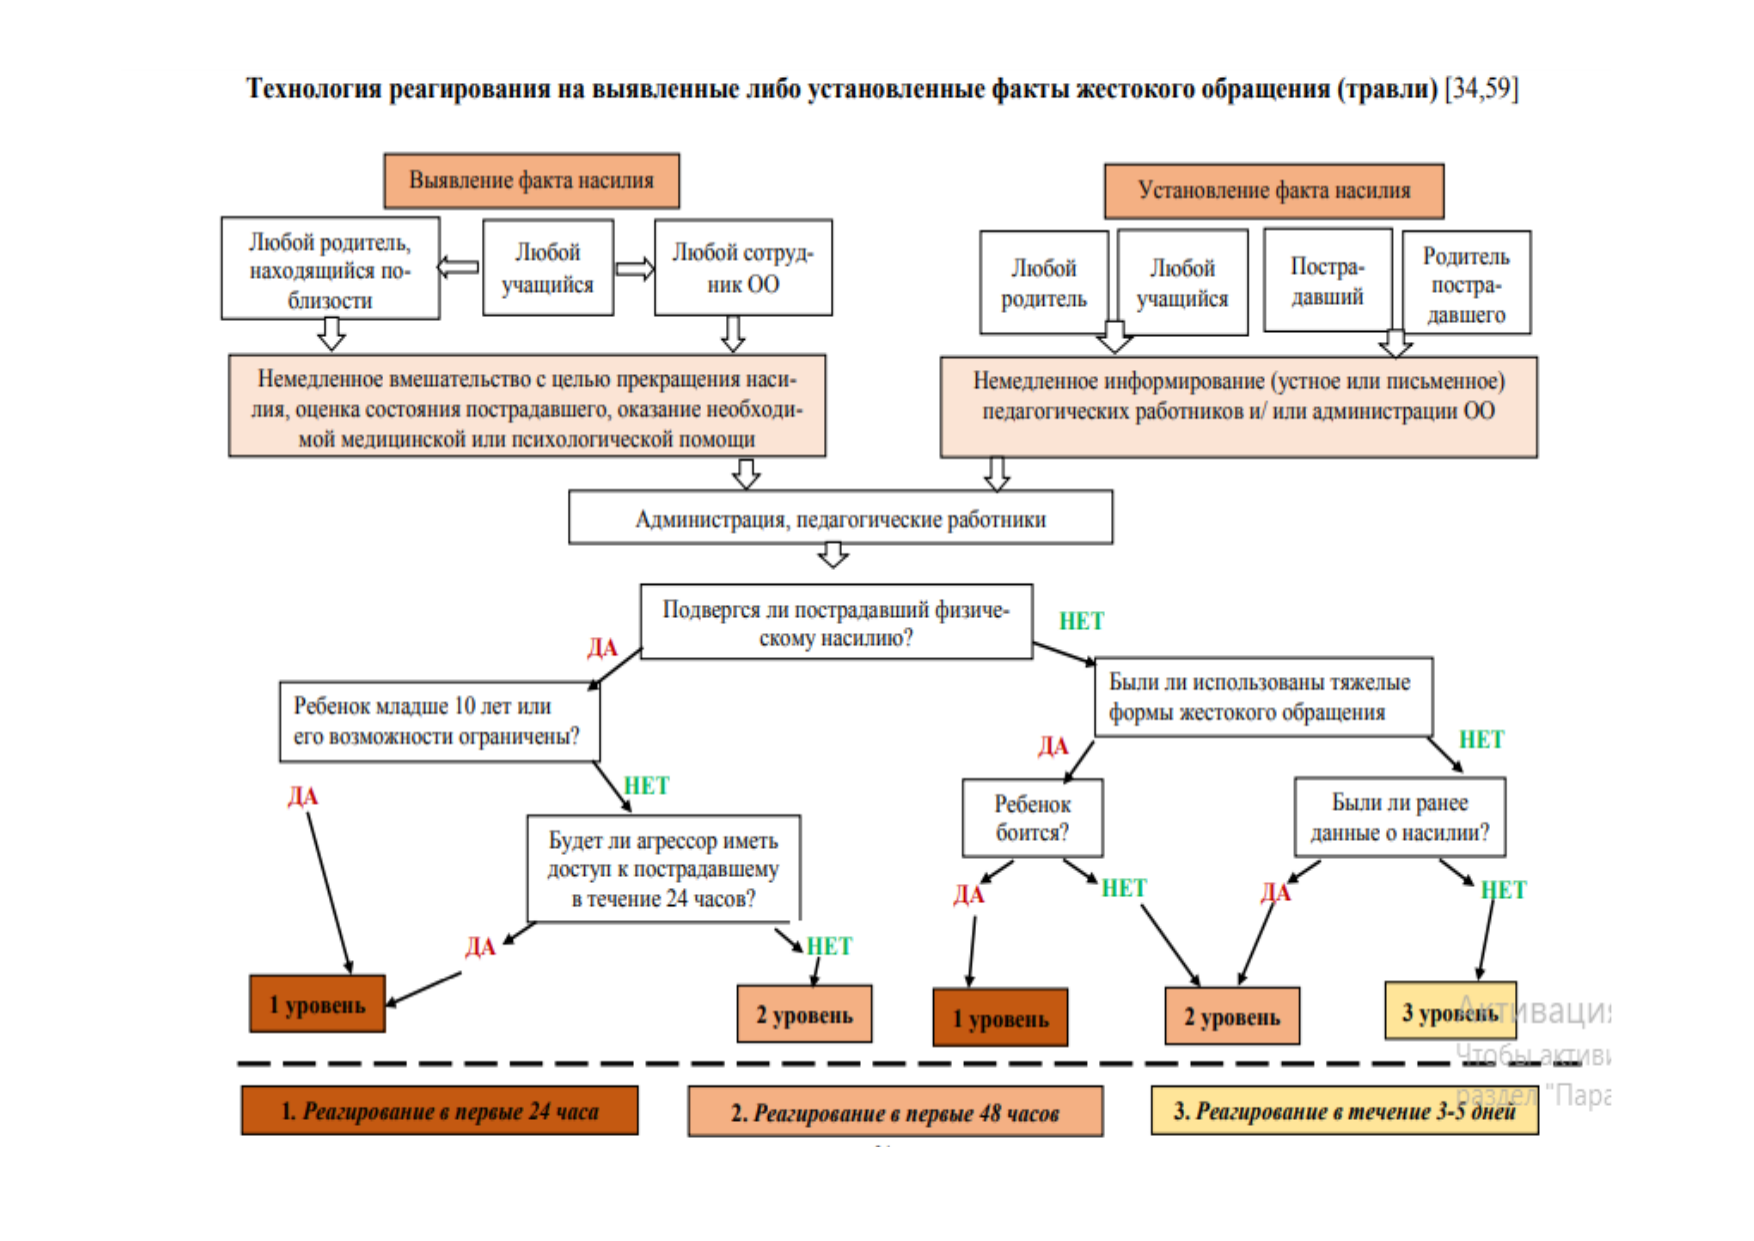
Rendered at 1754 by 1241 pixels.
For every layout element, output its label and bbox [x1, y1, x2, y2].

picture [120, 69, 1612, 1147]
